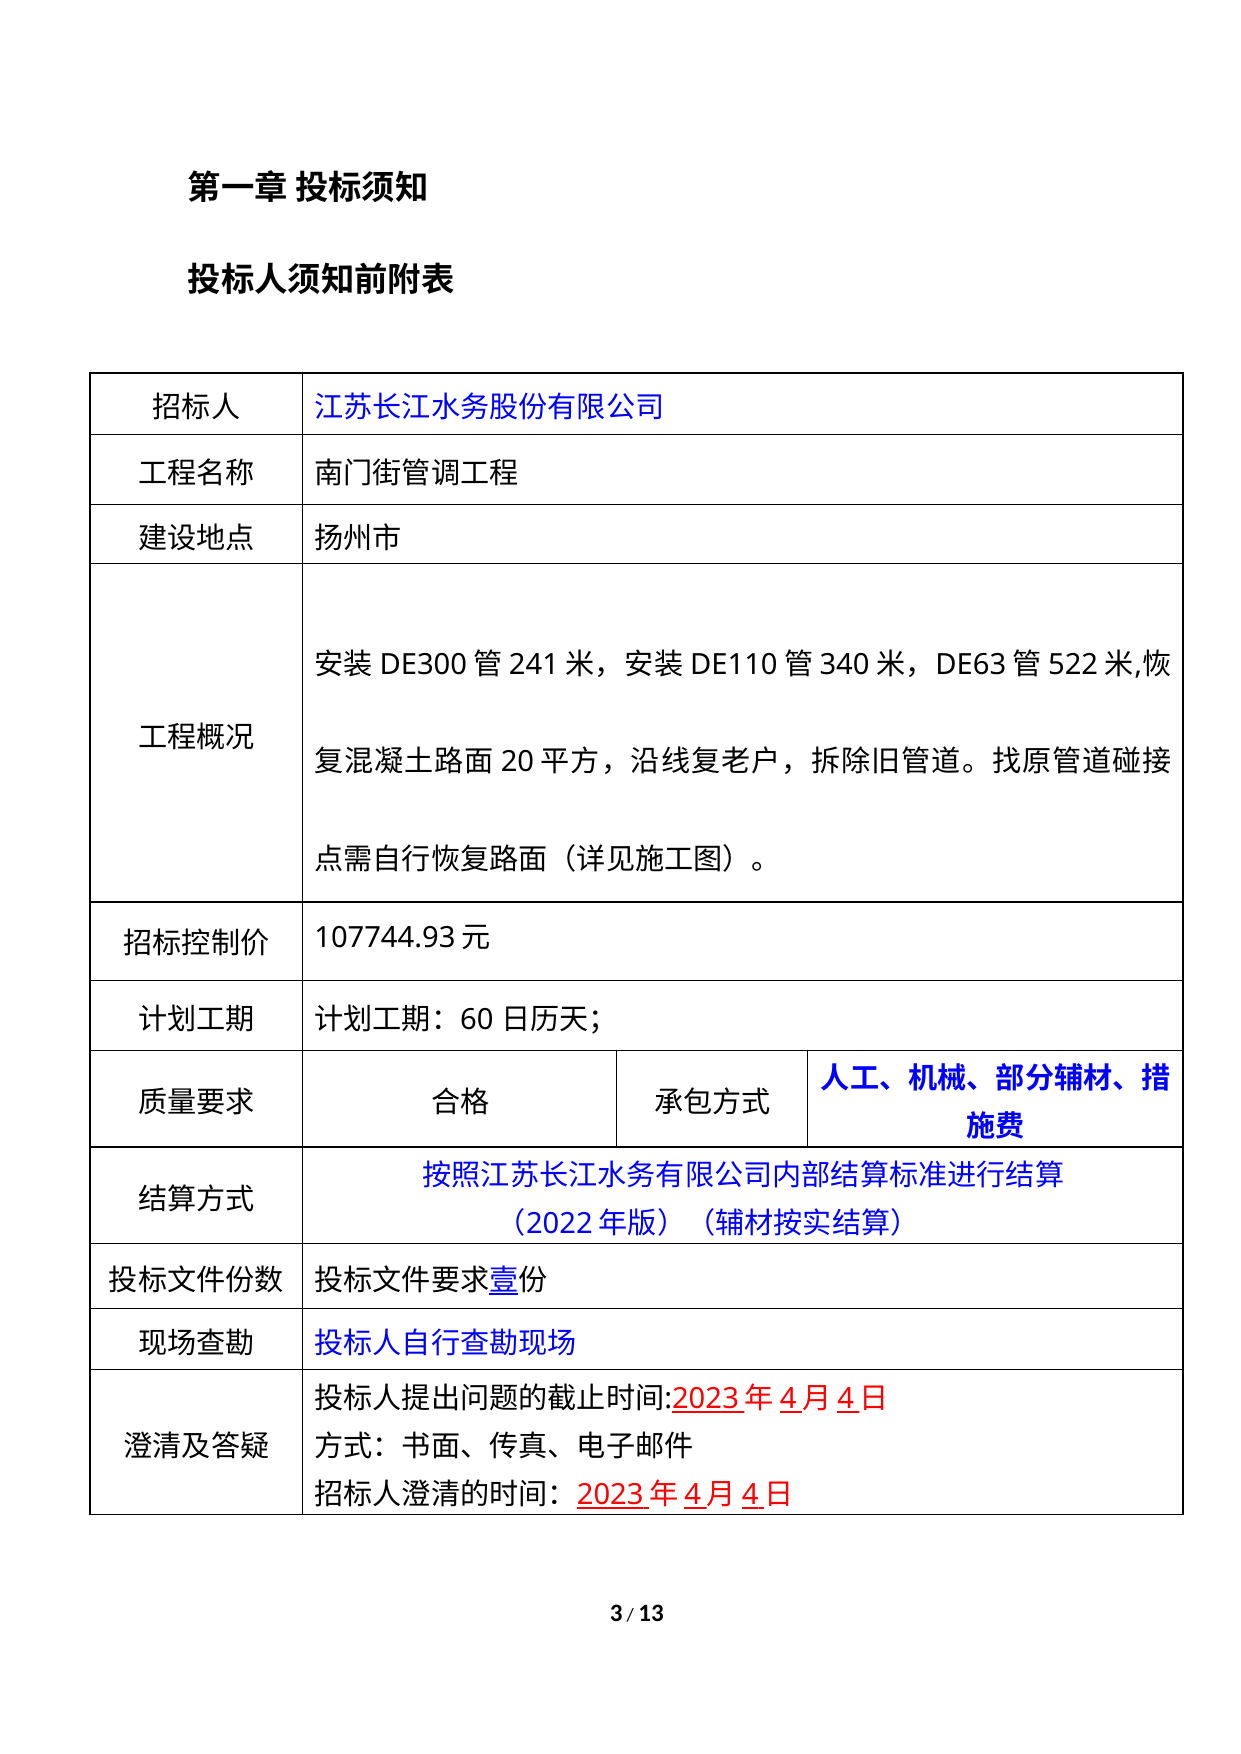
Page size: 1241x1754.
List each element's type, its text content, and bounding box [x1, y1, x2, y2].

table_cell 投标人提出问题的截止时间:2023年4月4日 方式：书面、传真、电子邮件 招标人澄清的时间：2023年4月4日 [303, 1370, 1182, 1514]
table_cell 投标文件份数 [91, 1244, 302, 1307]
table_cell 人工、机械、部分辅材、措施费 [808, 1051, 1182, 1146]
table_cell 建设地点 [91, 505, 302, 563]
table_cell 计划工期 [91, 981, 302, 1049]
table_cell 结算方式 [91, 1148, 302, 1243]
table_cell 工程名称 [91, 435, 302, 503]
title 第一章 投标须知 [187, 153, 1085, 218]
table_cell 工程概况 [91, 564, 302, 901]
table_cell 南门街管调工程 [303, 435, 1182, 503]
table_cell 质量要求 [91, 1051, 302, 1146]
table_cell 现场查勘 [91, 1309, 302, 1369]
table_cell 投标人自行查勘现场 [303, 1309, 1182, 1369]
table_cell 安装DE300管241米，安装DE110管340米，DE63管522米,恢复混凝土路面20平方，沿线复老户，拆除旧管道。找原管道碰接点需自行恢复路面（详见施工图）。 [303, 564, 1182, 901]
table_cell 合格 [303, 1051, 616, 1146]
table_cell 107744.93元 [303, 903, 1182, 980]
table_cell 承包方式 [617, 1051, 807, 1146]
table_header 江苏长江水务股份有限公司 [303, 374, 1182, 433]
table_cell 计划工期：60 日历天； [303, 981, 1182, 1049]
subtitle 投标人须知前附表 [187, 245, 1085, 310]
table_cell 招标控制价 [91, 903, 302, 980]
table_cell 扬州市 [303, 505, 1182, 563]
table_header 招标人 [91, 374, 302, 433]
table_cell 投标文件要求壹份 [303, 1244, 1182, 1307]
table_cell 澄清及答疑 [91, 1370, 302, 1514]
table_cell 按照江苏长江水务有限公司内部结算标准进行结算 （2022年版）（辅材按实结算） [303, 1148, 1182, 1243]
